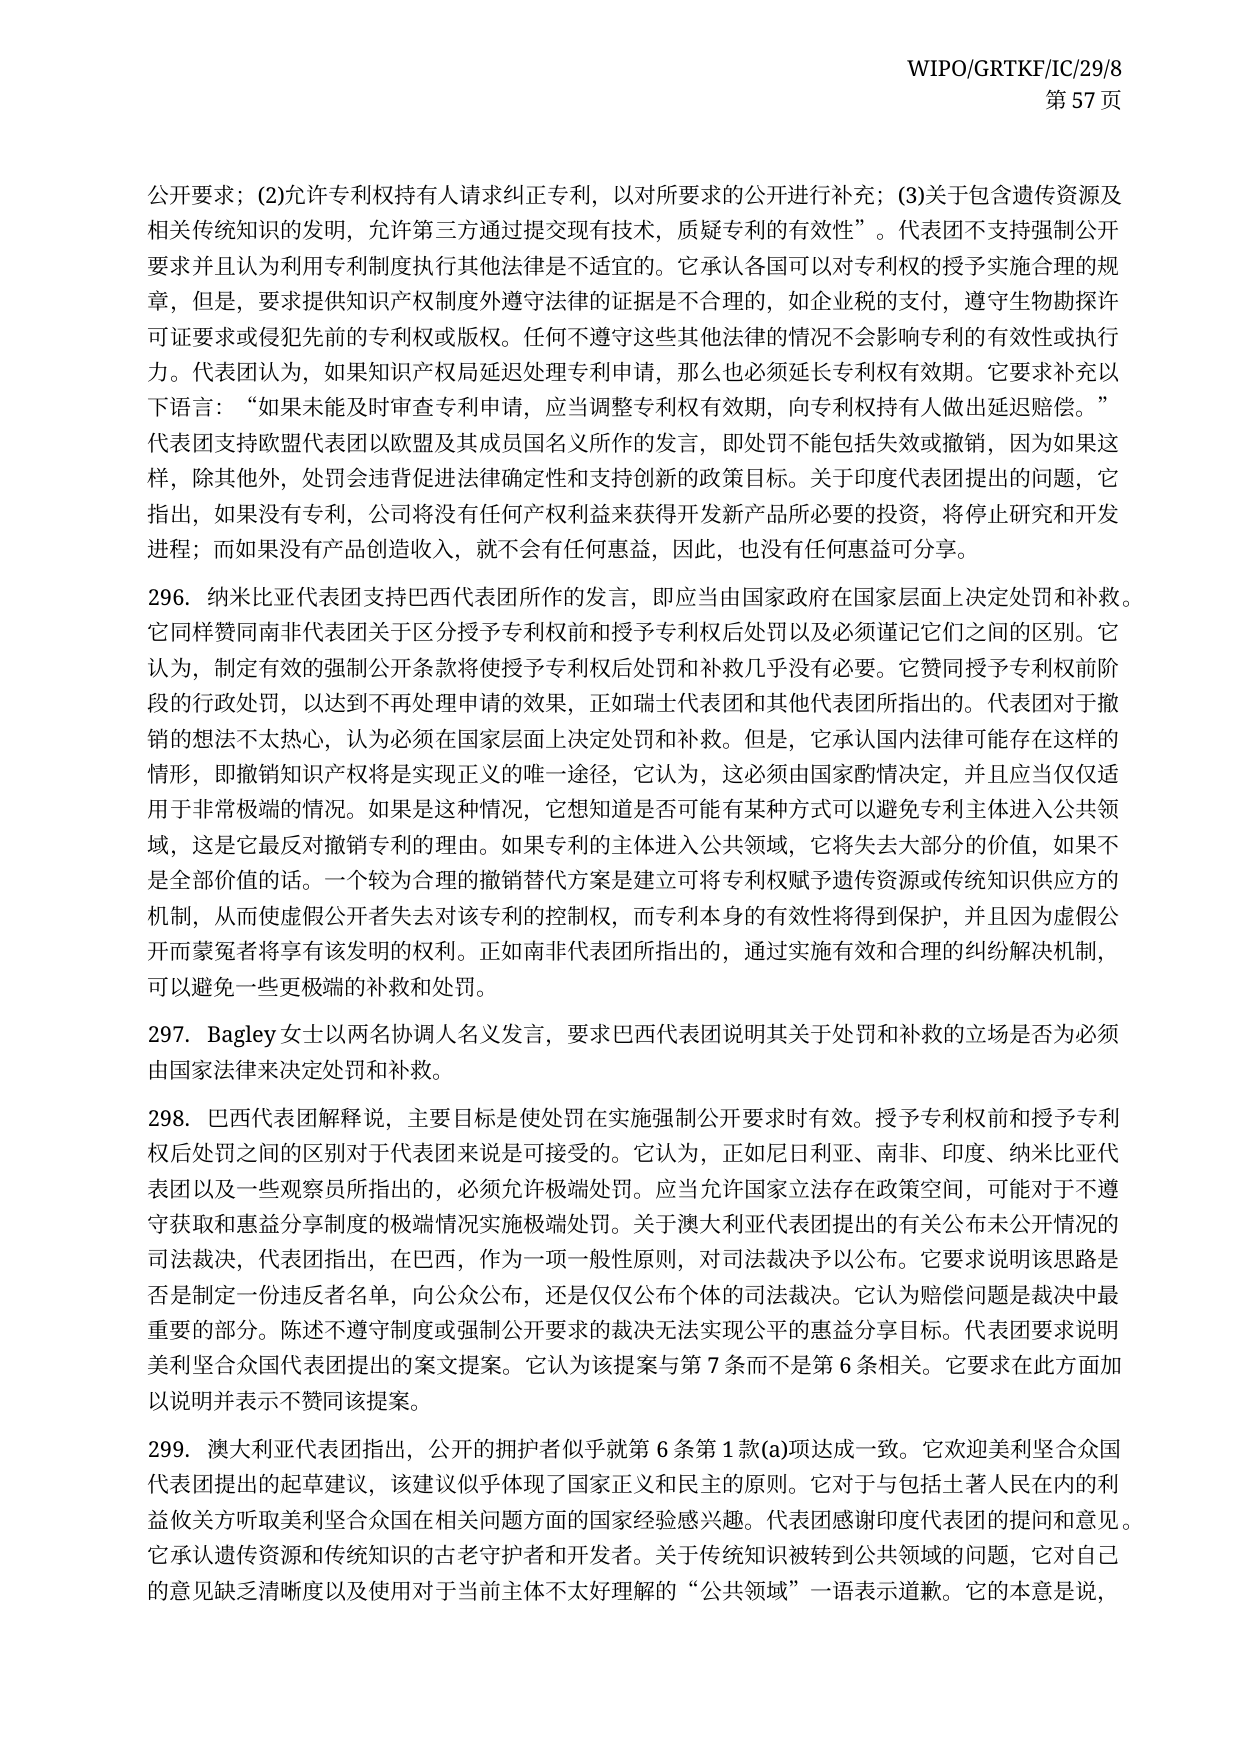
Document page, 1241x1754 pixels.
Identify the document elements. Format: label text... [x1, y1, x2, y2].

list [148, 174, 1122, 564]
list 巴西代表团解释说，主要目标是使处罚在实施强制公开要求时有效。授予专利权前和授予专利权后处罚之间的区别对于代表团来说是可接受的。它认为，正如尼日利亚、南非、印度、纳米比亚代表团以及一些观察员所指出的，必须允许极端处罚。应当允许国家立法存在政策空间，可能对于不遵守获取和惠益分享制度的极端情况实施极端处罚。关于澳大利亚代表团提出的有关公布未公开情况的司法裁决，代表团指出，在巴西，作为一项一般性原则，对司法裁决予以公布。它要求说明该思路是否是制定一份违反者名单，向公众公布，还是仅仅公布个体的司法裁决。它认为赔偿问题是裁决中最重要的部分。陈述不遵守制度或强制公开要求的裁决无法实现公平的惠益分享目标。代表团要求说明美利坚合众国代表团提出的案文提案。它认为该提案与第7条而不是第6条相关。它要求在此方面加以说明并表示不赞同该提案。 [148, 1097, 1122, 1416]
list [148, 1428, 1122, 1605]
list Bagley女士以两名协调人名义发言，要求巴西代表团说明其关于处罚和补救的立场是否为必须由国家法律来决定处罚和补救。 [148, 1014, 1122, 1084]
list 纳米比亚代表团支持巴西代表团所作的发言，即应当由国家政府在国家层面上决定处罚和补救。它同样赞同南非代表团关于区分授予专利权前和授予专利权后处罚以及必须谨记它们之间的区别。它认为，制定有效的强制公开条款将使授予专利权后处罚和补救几乎没有必要。它赞同授予专利权前阶段的行政处罚，以达到不再处理申请的效果，正如瑞士代表团和其他代表团所指出的。代表团对于撤销的想法不太热心，认为必须在国家层面上决定处罚和补救。但是，它承认国内法律可能存在这样的情形，即撤销知识产权将是实现正义的唯一途径，它认为，这必须由国家酌情决定，并且应当仅仅适用于非常极端的情况。如果是这种情况，它想知道是否可能有某种方式可以避免专利主体进入公共领域，这是它最反对撤销专利的理由。如果专利的主体进入公共领域，它将失去大部分的价值，如果不是全部价值的话。一个较为合理的撤销替代方案是建立可将专利权赋予遗传资源或传统知识供应方的机制，从而使虚假公开者失去对该专利的控制权，而专利本身的有效性将得到保护，并且因为虚假公开而蒙冤者将享有该发明的权利。正如南非代表团所指出的，通过实施有效和合理的纠纷解决机制，可以避免一些更极端的补救和处罚。 [148, 576, 1122, 1001]
